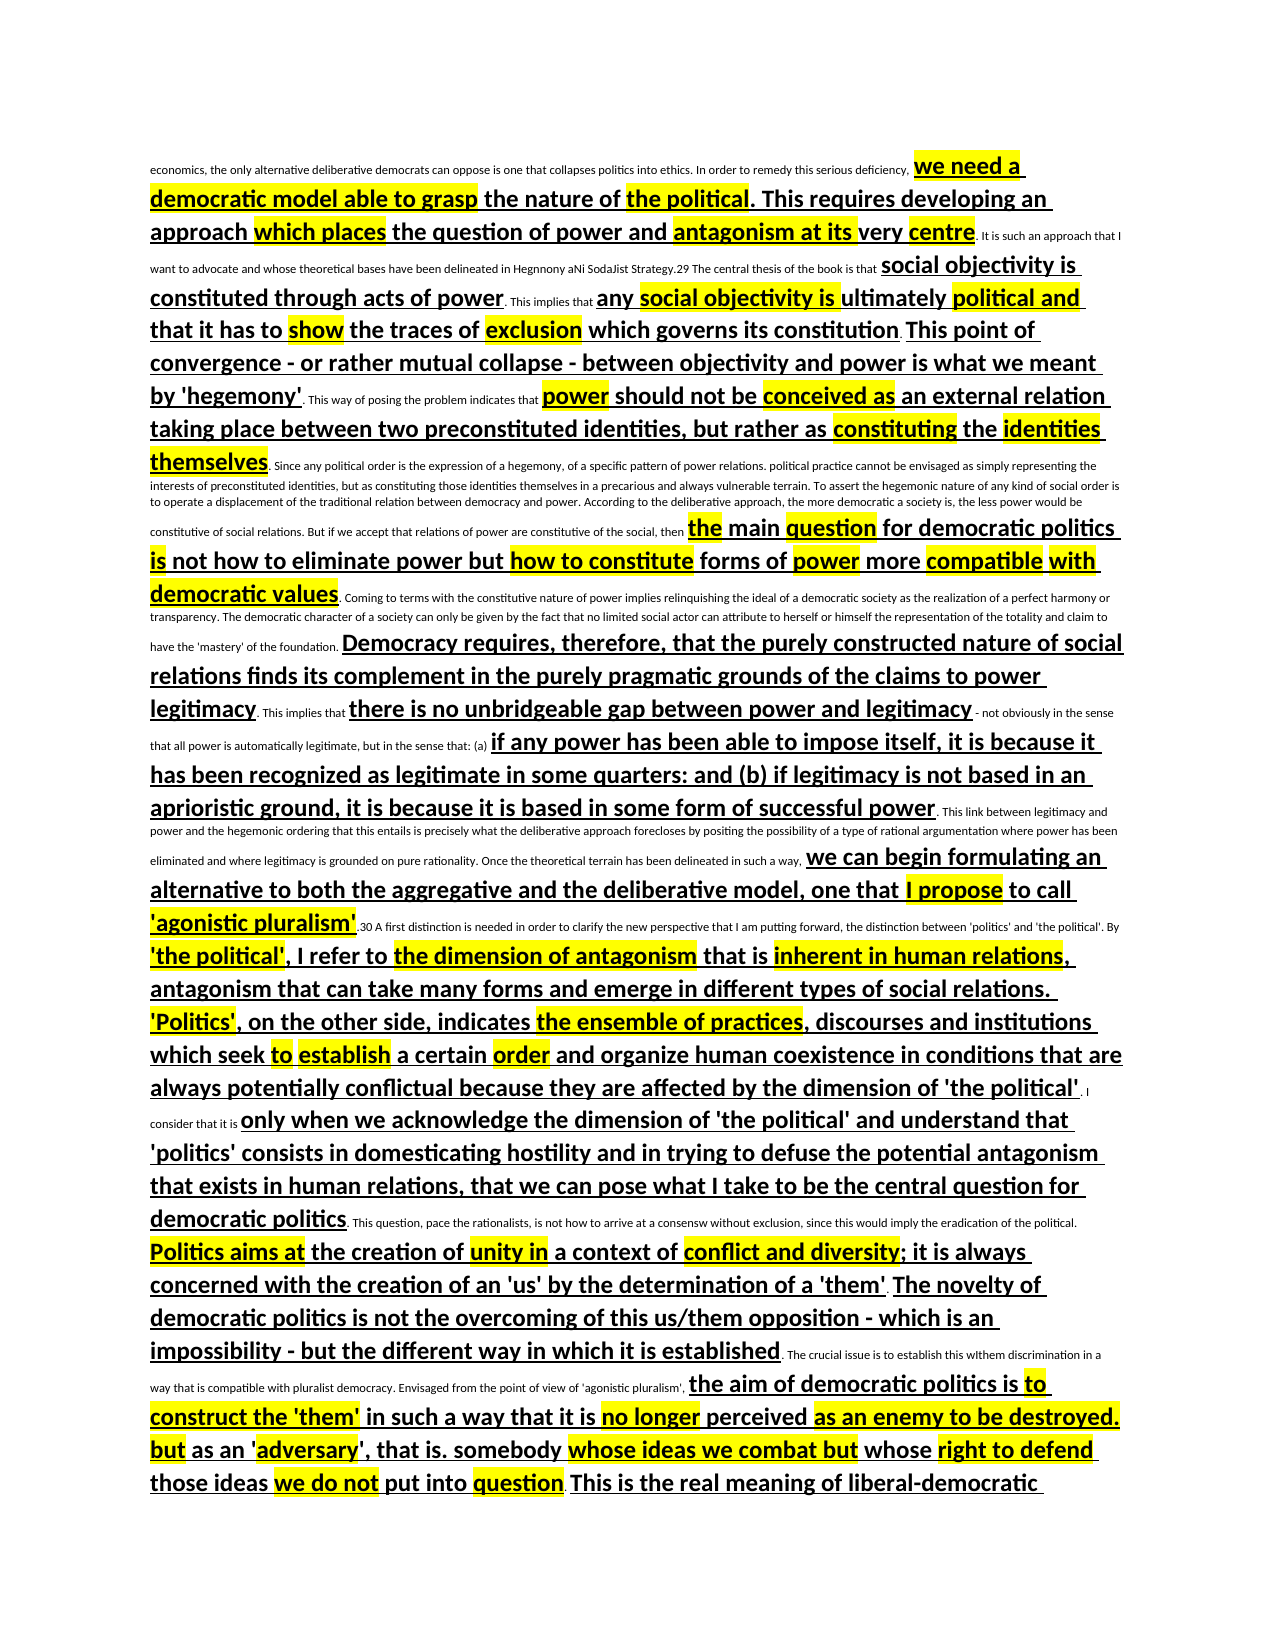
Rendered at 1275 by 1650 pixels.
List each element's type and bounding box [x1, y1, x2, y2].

text [150, 150, 1125, 1497]
